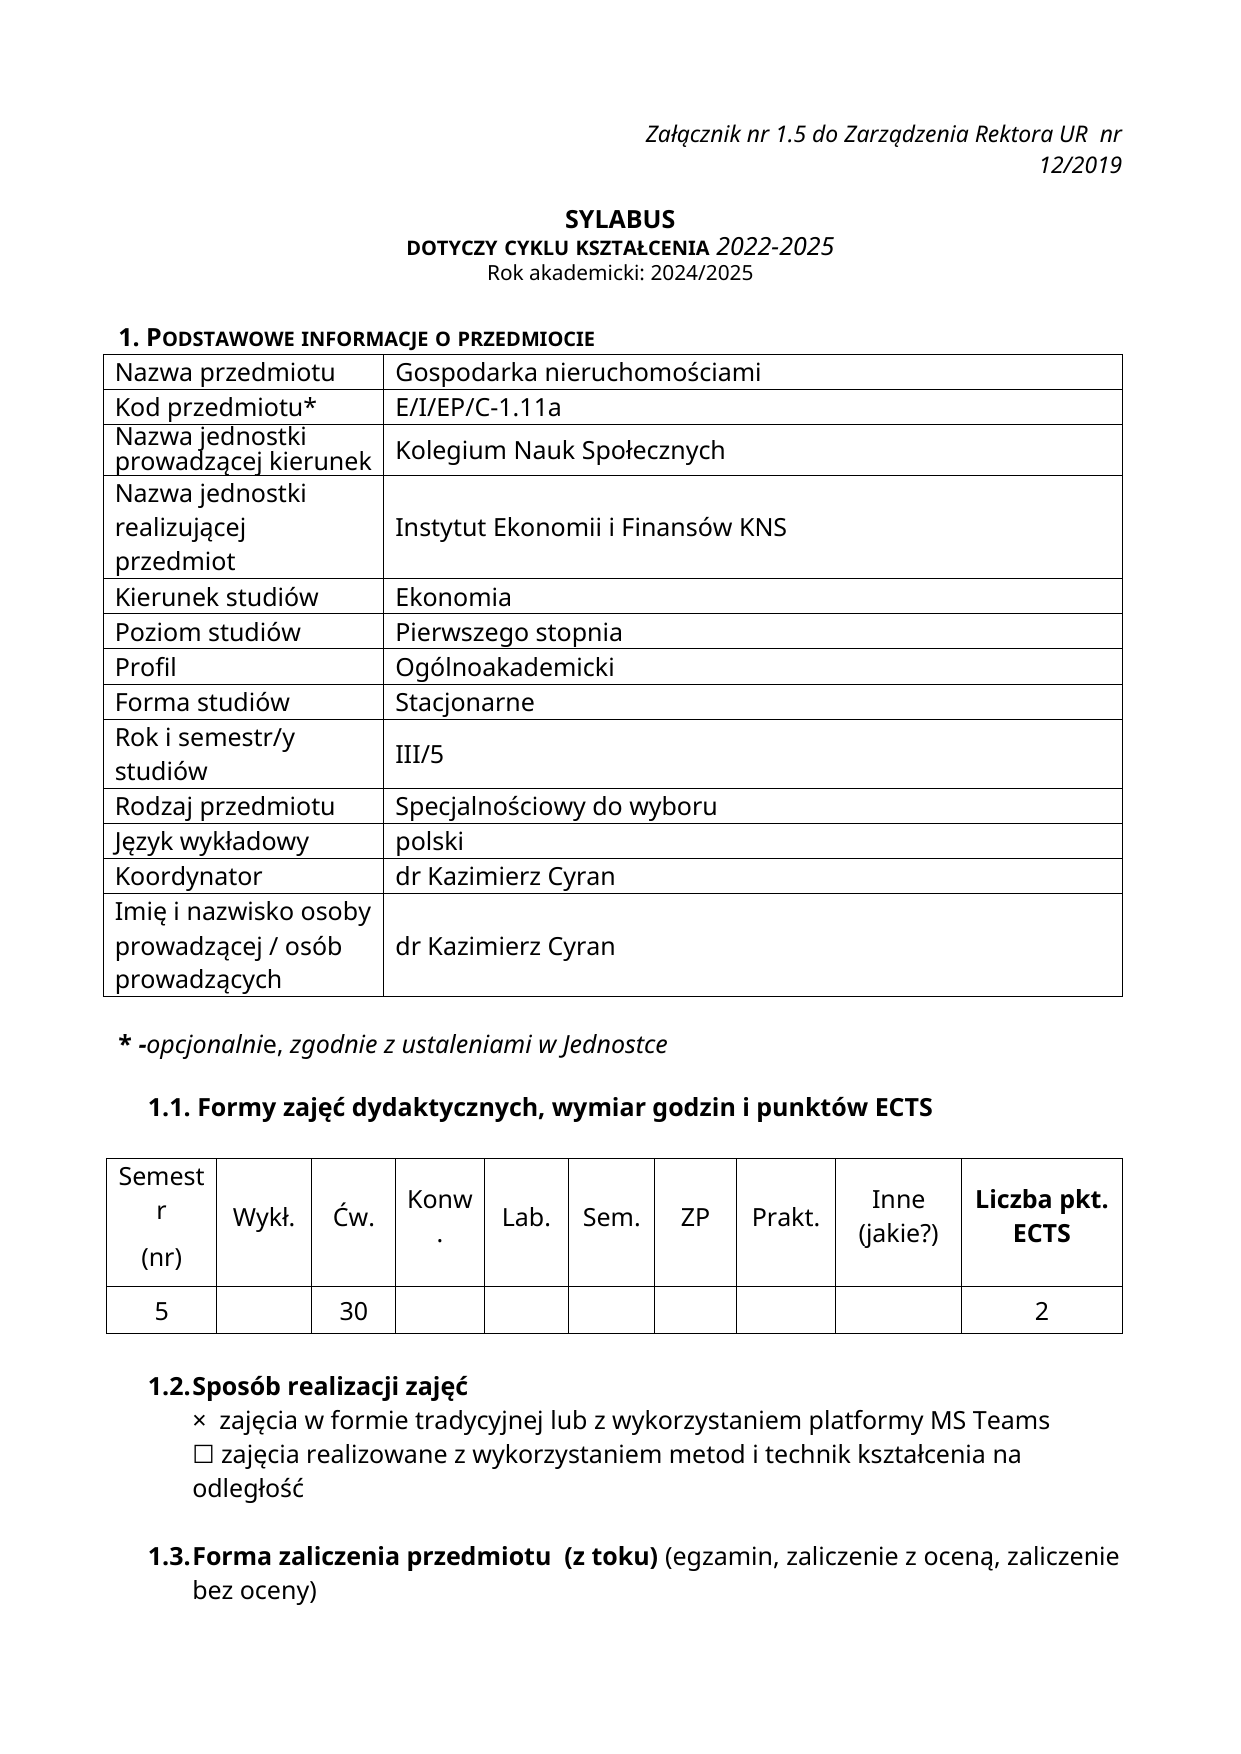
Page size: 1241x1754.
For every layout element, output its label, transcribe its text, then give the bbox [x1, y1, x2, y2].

table_cell Pierwszego stopnia [384, 614, 1122, 648]
table_cell Rodzaj przedmiotu [104, 789, 383, 823]
text Załącznik nr 1.5 do Zarządzenia Rektora UR nr 12/2019 [118, 118, 1122, 181]
table_cell Kierunek studiów [104, 579, 383, 613]
table_cell Stacjonarne [384, 685, 1122, 718]
table_header Semestr (nr) [107, 1159, 216, 1286]
table_header Wykł. [217, 1159, 311, 1286]
table_header Inne (jakie?) [836, 1159, 961, 1286]
table_cell dr Kazimierz Cyran [384, 859, 1122, 893]
table_cell Specjalnościowy do wyboru [384, 789, 1122, 823]
text SYLABUS [118, 201, 1122, 236]
table_cell Rok i semestr/y studiów [104, 720, 383, 788]
text 1.1. Formy zajęć dydaktycznych, wymiar godzin i punktów ECTS [148, 1090, 1122, 1124]
table_cell Ekonomia [384, 579, 1122, 613]
table_header Konw. [396, 1159, 484, 1286]
table_cell [217, 1287, 311, 1333]
table_cell 30 [312, 1287, 395, 1333]
text 1. Podstawowe informacje o przedmiocie [118, 319, 1122, 354]
table_cell 2 [962, 1287, 1122, 1333]
table_cell Kod przedmiotu* [104, 390, 383, 424]
table_cell Koordynator [104, 859, 383, 893]
table_cell Ogólnoakademicki [384, 649, 1122, 683]
table_cell [569, 1287, 654, 1333]
table_cell III/5 [384, 720, 1122, 788]
table_cell dr Kazimierz Cyran [384, 894, 1122, 996]
table_cell polski [384, 824, 1122, 858]
table_cell Imię i nazwisko osoby prowadzącej / osób prowadzących [104, 894, 383, 996]
table_cell [396, 1287, 484, 1333]
text * -opcjonalnie, zgodnie z ustaleniami w Jednostce [118, 1026, 1122, 1061]
table_header Gospodarka nieruchomościami [384, 355, 1122, 389]
table_cell Nazwa jednostki prowadzącej kierunek [104, 425, 383, 475]
table_cell [836, 1287, 961, 1333]
table_header Sem. [569, 1159, 654, 1286]
table_cell 5 [107, 1287, 216, 1333]
text ☐ zajęcia realizowane z wykorzystaniem metod i technik kształcenia na odległość [192, 1436, 1122, 1504]
table_header ZP [655, 1159, 736, 1286]
text × zajęcia w formie tradycyjnej lub z wykorzystaniem platformy MS Teams [192, 1402, 1122, 1436]
table_header Prakt. [737, 1159, 835, 1286]
table_cell [655, 1287, 736, 1333]
table_header Liczba pkt. ECTS [962, 1159, 1122, 1286]
table_header Lab. [485, 1159, 568, 1286]
table_cell Instytut Ekonomii i Finansów KNS [384, 476, 1122, 578]
text 1.3. Forma zaliczenia przedmiotu (z toku) (egzamin, zaliczenie z oceną, zaliczenie bez oceny) [148, 1539, 1122, 1607]
text dotyczy cyklu kształcenia 2022-2025 [118, 236, 1122, 261]
table_cell [485, 1287, 568, 1333]
table_cell Forma studiów [104, 685, 383, 718]
table_header Ćw. [312, 1159, 395, 1286]
text Rok akademicki: 2024/2025 [118, 261, 1122, 286]
table_cell E/I/EP/C-1.11a [384, 390, 1122, 424]
table_cell Poziom studiów [104, 614, 383, 648]
table_cell Profil [104, 649, 383, 683]
table_cell Język wykładowy [104, 824, 383, 858]
table_cell [737, 1287, 835, 1333]
table_header Nazwa przedmiotu [104, 355, 383, 389]
text 1.2. Sposób realizacji zajęć [148, 1368, 1122, 1402]
table_cell Kolegium Nauk Społecznych [384, 425, 1122, 475]
table_cell Nazwa jednostki realizującej przedmiot [104, 476, 383, 578]
